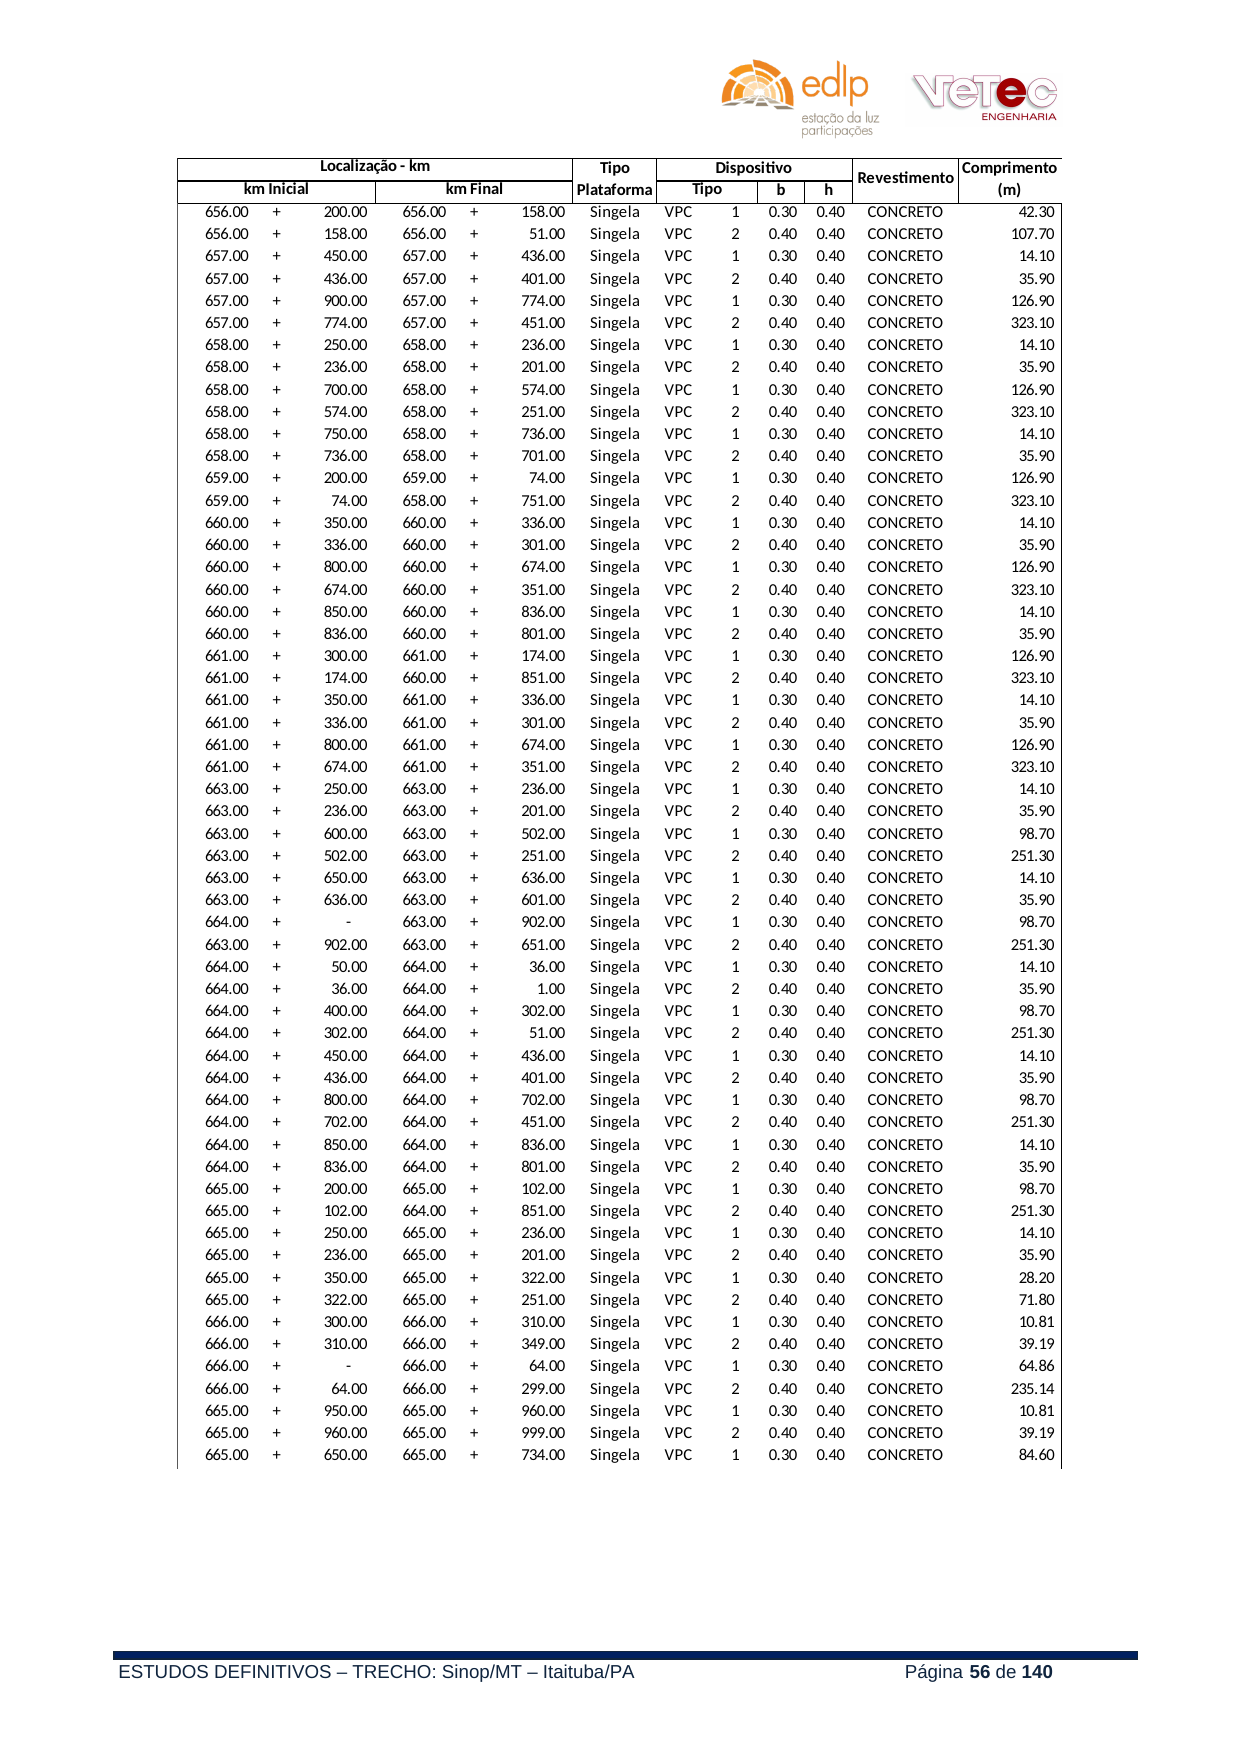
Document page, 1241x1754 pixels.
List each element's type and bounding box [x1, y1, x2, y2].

picture [904, 73, 1064, 127]
picture [700, 27, 893, 158]
